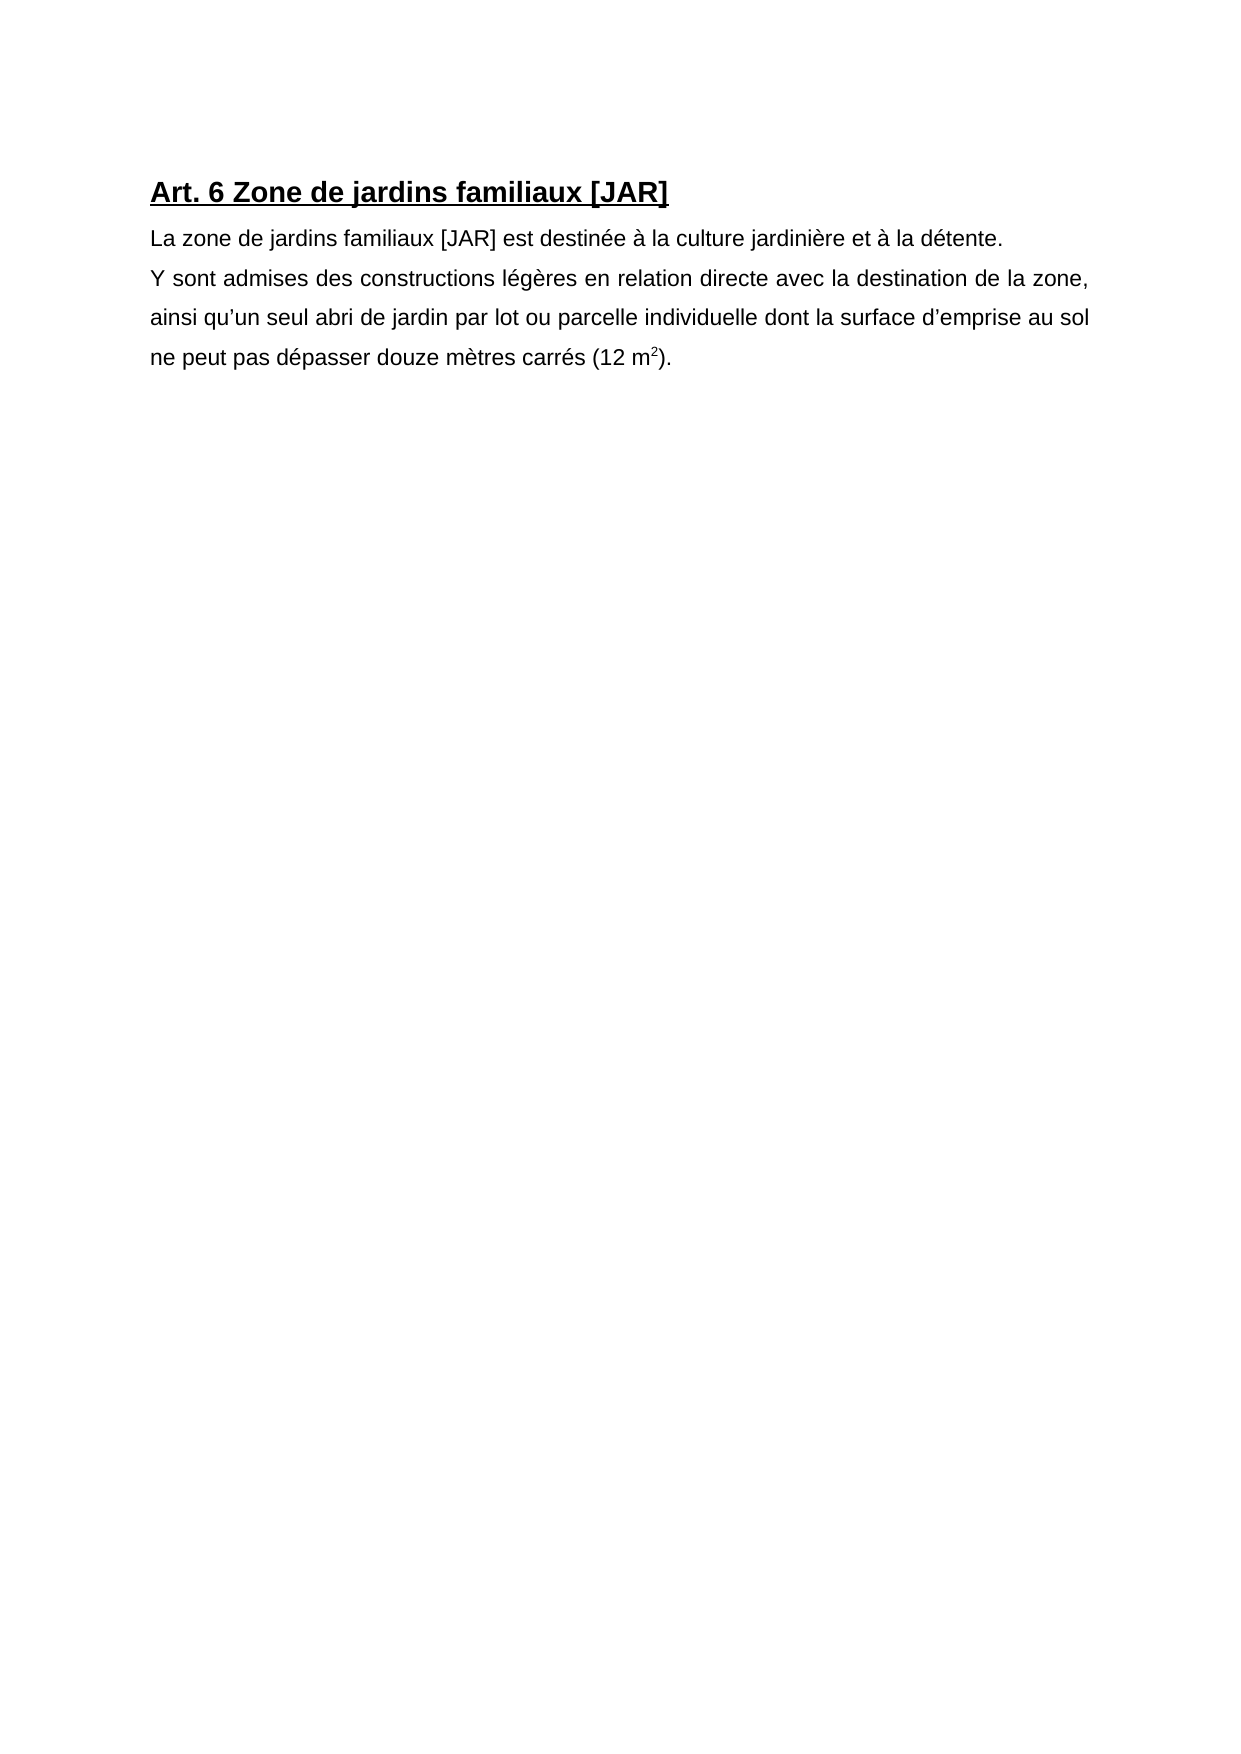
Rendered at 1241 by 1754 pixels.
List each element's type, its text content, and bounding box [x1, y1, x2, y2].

text La zone de jardins familiaux [JAR] est destinée à la culture jardinière et à la détente. [150, 225, 1090, 252]
text Y sont admises des constructions légères en relation directe avec la destination de la zone, ainsi qu’un seul abri de jardin par lot ou parcelle individuelle dont la surface d’emprise au sol ne peut pas dépasser douze mètres carrés (12 m2). [150, 265, 1090, 370]
subtitle Art. 6 Zone de jardins familiaux [JAR] [150, 175, 1090, 208]
